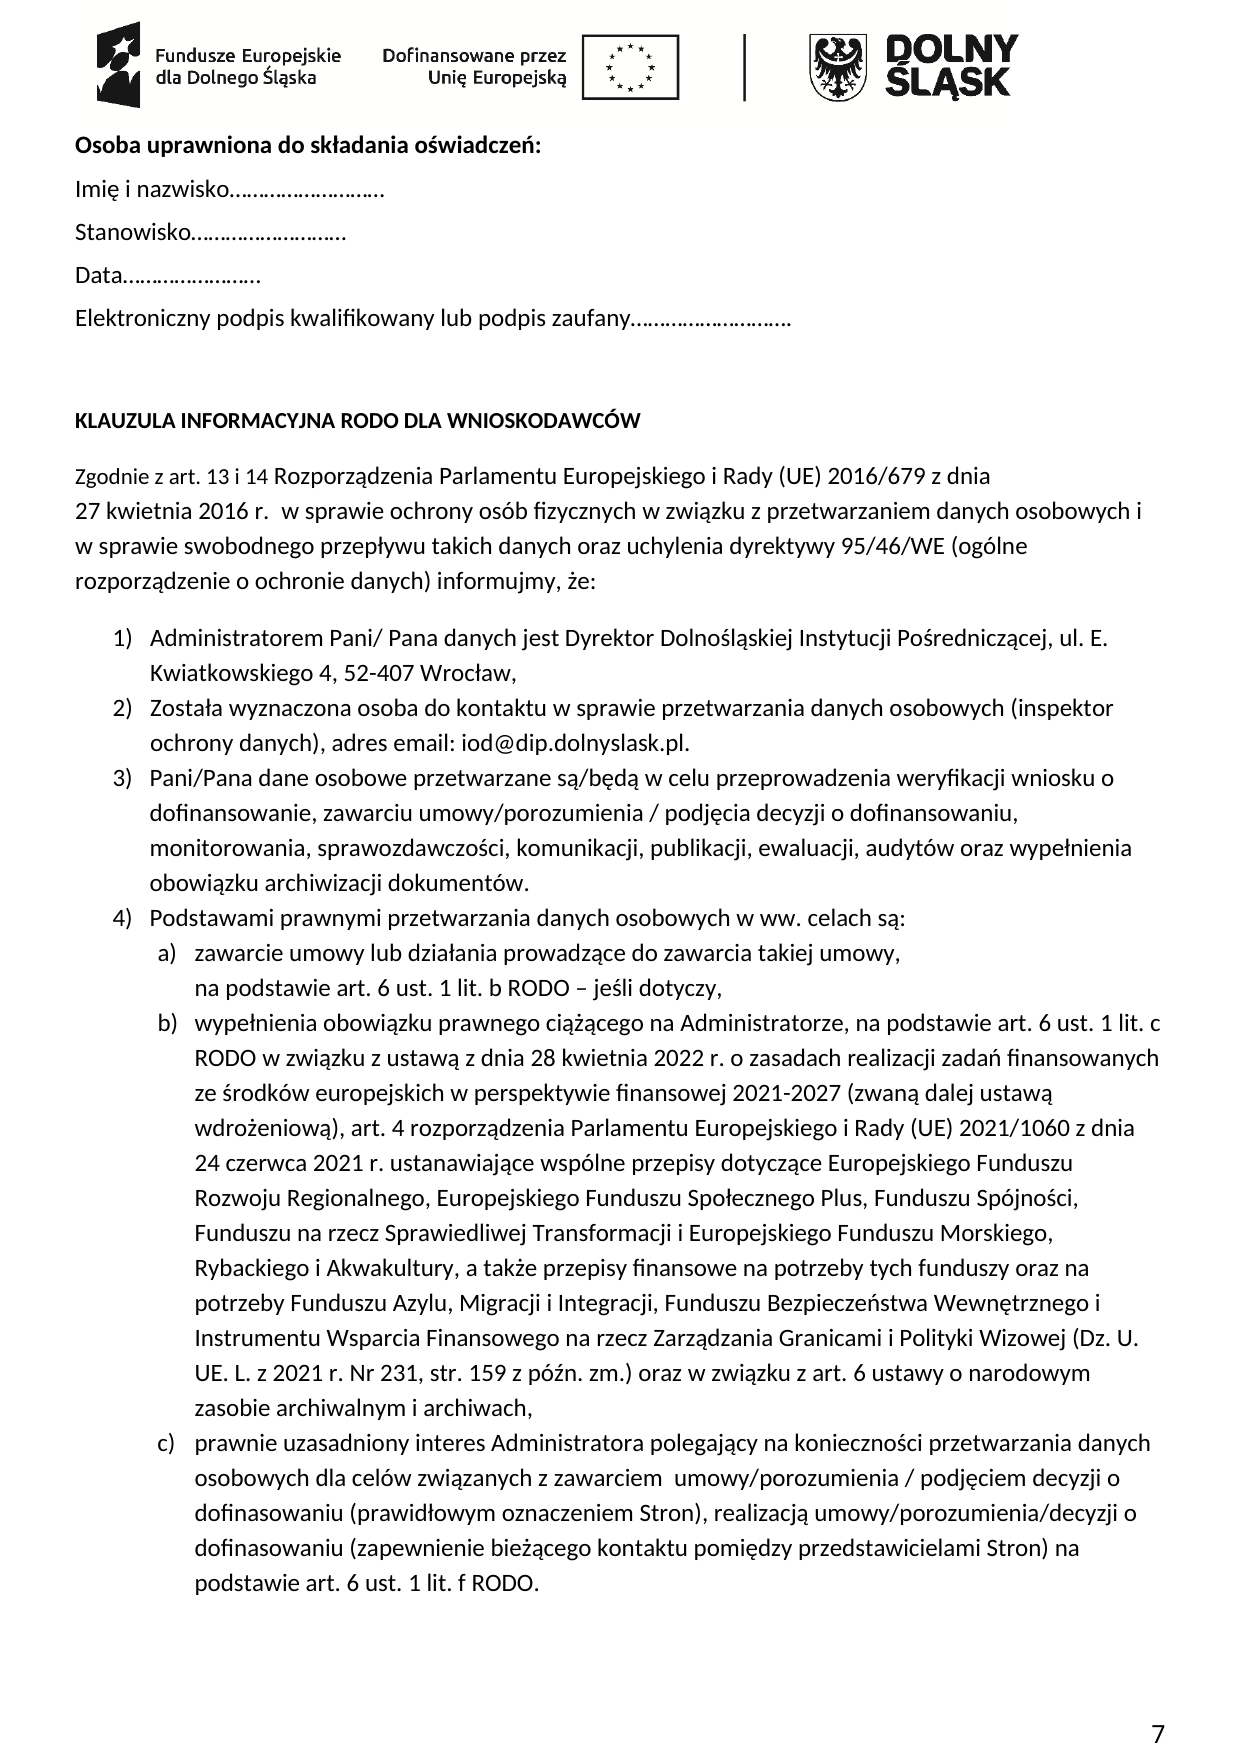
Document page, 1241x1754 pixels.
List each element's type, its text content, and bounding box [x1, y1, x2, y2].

text Zgodnie z art. 13 i 14 Rozporządzenia Parlamentu Europejskiego i Rady (UE) 2016/679 z dnia 27 kwietnia 2016 r. w sprawie ochrony osób fizycznych w związku z przetwarzaniem danych osobowych i w sprawie swobodnego przepływu takich danych oraz uchylenia dyrektywy 95/46/WE (ogólne rozporządzenie o ochronie danych) informujmy, że: [75, 460, 1165, 596]
list Została wyznaczona osoba do kontaktu w sprawie przetwarzania danych osobowych (inspektor ochrony danych), adres email: iod@dip.dolnyslask.pl. [112, 692, 1165, 758]
list wypełnienia obowiązku prawnego ciążącego na Administratorze, na podstawie art. 6 ust. 1 lit. c RODO w związku z ustawą z dnia 28 kwietnia 2022 r. o zasadach realizacji zadań finansowanych ze środków europejskich w perspektywie finansowej 2021-2027 (zwaną dalej ustawą wdrożeniową), art. 4 rozporządzenia Parlamentu Europejskiego i Rady (UE) 2021/1060 z dnia 24 czerwca 2021 r. ustanawiające wspólne przepisy dotyczące Europejskiego Funduszu Rozwoju Regionalnego, Europejskiego Funduszu Społecznego Plus, Funduszu Spójności, Funduszu na rzecz Sprawiedliwej Transformacji i Europejskiego Funduszu Morskiego, Rybackiego i Akwakultury, a także przepisy finansowe na potrzeby tych funduszy oraz na potrzeby Funduszu Azylu, Migracji i Integracji, Funduszu Bezpieczeństwa Wewnętrznego i Instrumentu Wsparcia Finansowego na rzecz Zarządzania Granicami i Polityki Wizowej (Dz. U. UE. L. z 2021 r. Nr 231, str. 159 z późn. zm.) oraz w związku z art. 6 ustawy o narodowym zasobie archiwalnym i archiwach, [157, 1007, 1165, 1423]
list zawarcie umowy lub działania prowadzące do zawarcia takiej umowy, na podstawie art. 6 ust. 1 lit. b RODO – jeśli dotyczy, [157, 937, 1165, 1003]
text Elektroniczny podpis kwalifikowany lub podpis zaufany………………………. [75, 302, 1165, 332]
text KLAUZULA INFORMACYJNA RODO DLA WNIOSKODAWCÓW [75, 406, 1165, 434]
text Stanowisko……………………… [75, 216, 1165, 246]
picture [75, 0, 1019, 130]
list Podstawami prawnymi przetwarzania danych osobowych w ww. celach są: [112, 902, 1165, 933]
text Data…………………… [75, 259, 1165, 289]
text Imię i nazwisko……………………… [75, 173, 1165, 203]
list Pani/Pana dane osobowe przetwarzane są/będą w celu przeprowadzenia weryfikacji wniosku o dofinansowanie, zawarciu umowy/porozumienia / podjęcia decyzji o dofinansowaniu, monitorowania, sprawozdawczości, komunikacji, publikacji, ewaluacji, audytów oraz wypełnienia obowiązku archiwizacji dokumentów. [112, 762, 1165, 898]
list Administratorem Pani/ Pana danych jest Dyrektor Dolnośląskiej Instytucji Pośredniczącej, ul. E. Kwiatkowskiego 4, 52-407 Wrocław, [112, 622, 1165, 688]
text Osoba uprawniona do składania oświadczeń: [75, 130, 1165, 160]
list prawnie uzasadniony interes Administratora polegający na konieczności przetwarzania danych osobowych dla celów związanych z zawarciem umowy/porozumienia / podjęciem decyzji o dofinasowaniu (prawidłowym oznaczeniem Stron), realizacją umowy/porozumienia/decyzji o dofinasowaniu (zapewnienie bieżącego kontaktu pomiędzy przedstawicielami Stron) na podstawie art. 6 ust. 1 lit. f RODO. [157, 1427, 1165, 1598]
